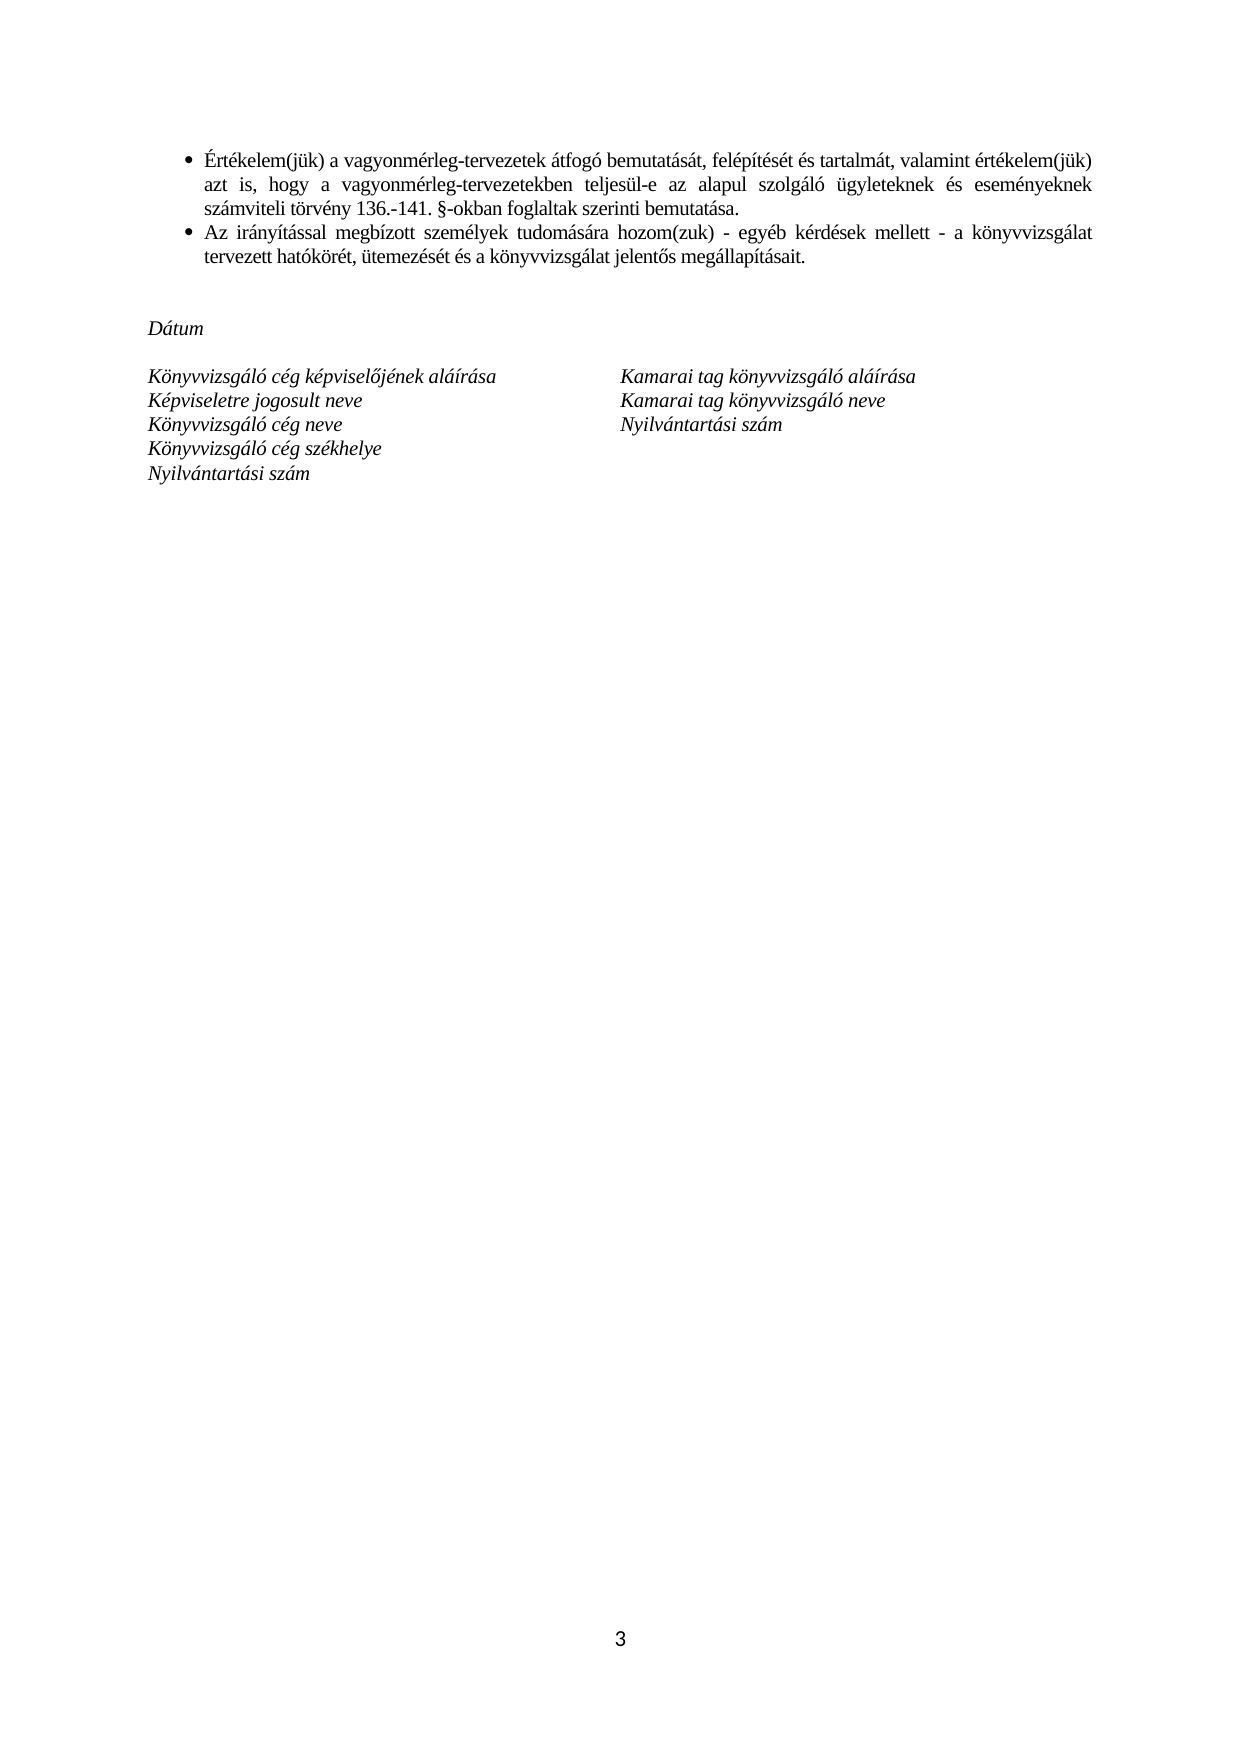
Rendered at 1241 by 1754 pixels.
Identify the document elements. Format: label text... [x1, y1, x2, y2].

list Értékelem(jük) a vagyonmérleg-tervezetek átfogó bemutatását, felépítését és tartalmát, valamint értékelem(jük) azt is, hogy a vagyonmérleg-tervezetekben teljesül-e az alapul szolgáló ügyleteknek és eseményeknek számviteli törvény 136.-141. §-okban foglaltak szerinti bemutatása. [185, 148, 1093, 220]
list Az irányítással megbízott személyek tudomására hozom(zuk) - egyéb kérdések mellett - a könyvvizsgálat tervezett hatókörét, ütemezését és a könyvvizsgálat jelentős megállapításait. [185, 220, 1093, 268]
text Dátum [148, 316, 1093, 340]
text Könyvvizsgáló cég székhelye [148, 436, 1093, 460]
text Könyvvizsgáló cég képviselőjének aláírása Kamarai tag könyvvizsgáló aláírása [148, 364, 1093, 388]
text Nyilvántartási szám [148, 460, 1093, 484]
text Képviseletre jogosult neve Kamarai tag könyvvizsgáló neve [148, 388, 1093, 412]
text Könyvvizsgáló cég neve Nyilvántartási szám [148, 412, 1093, 436]
